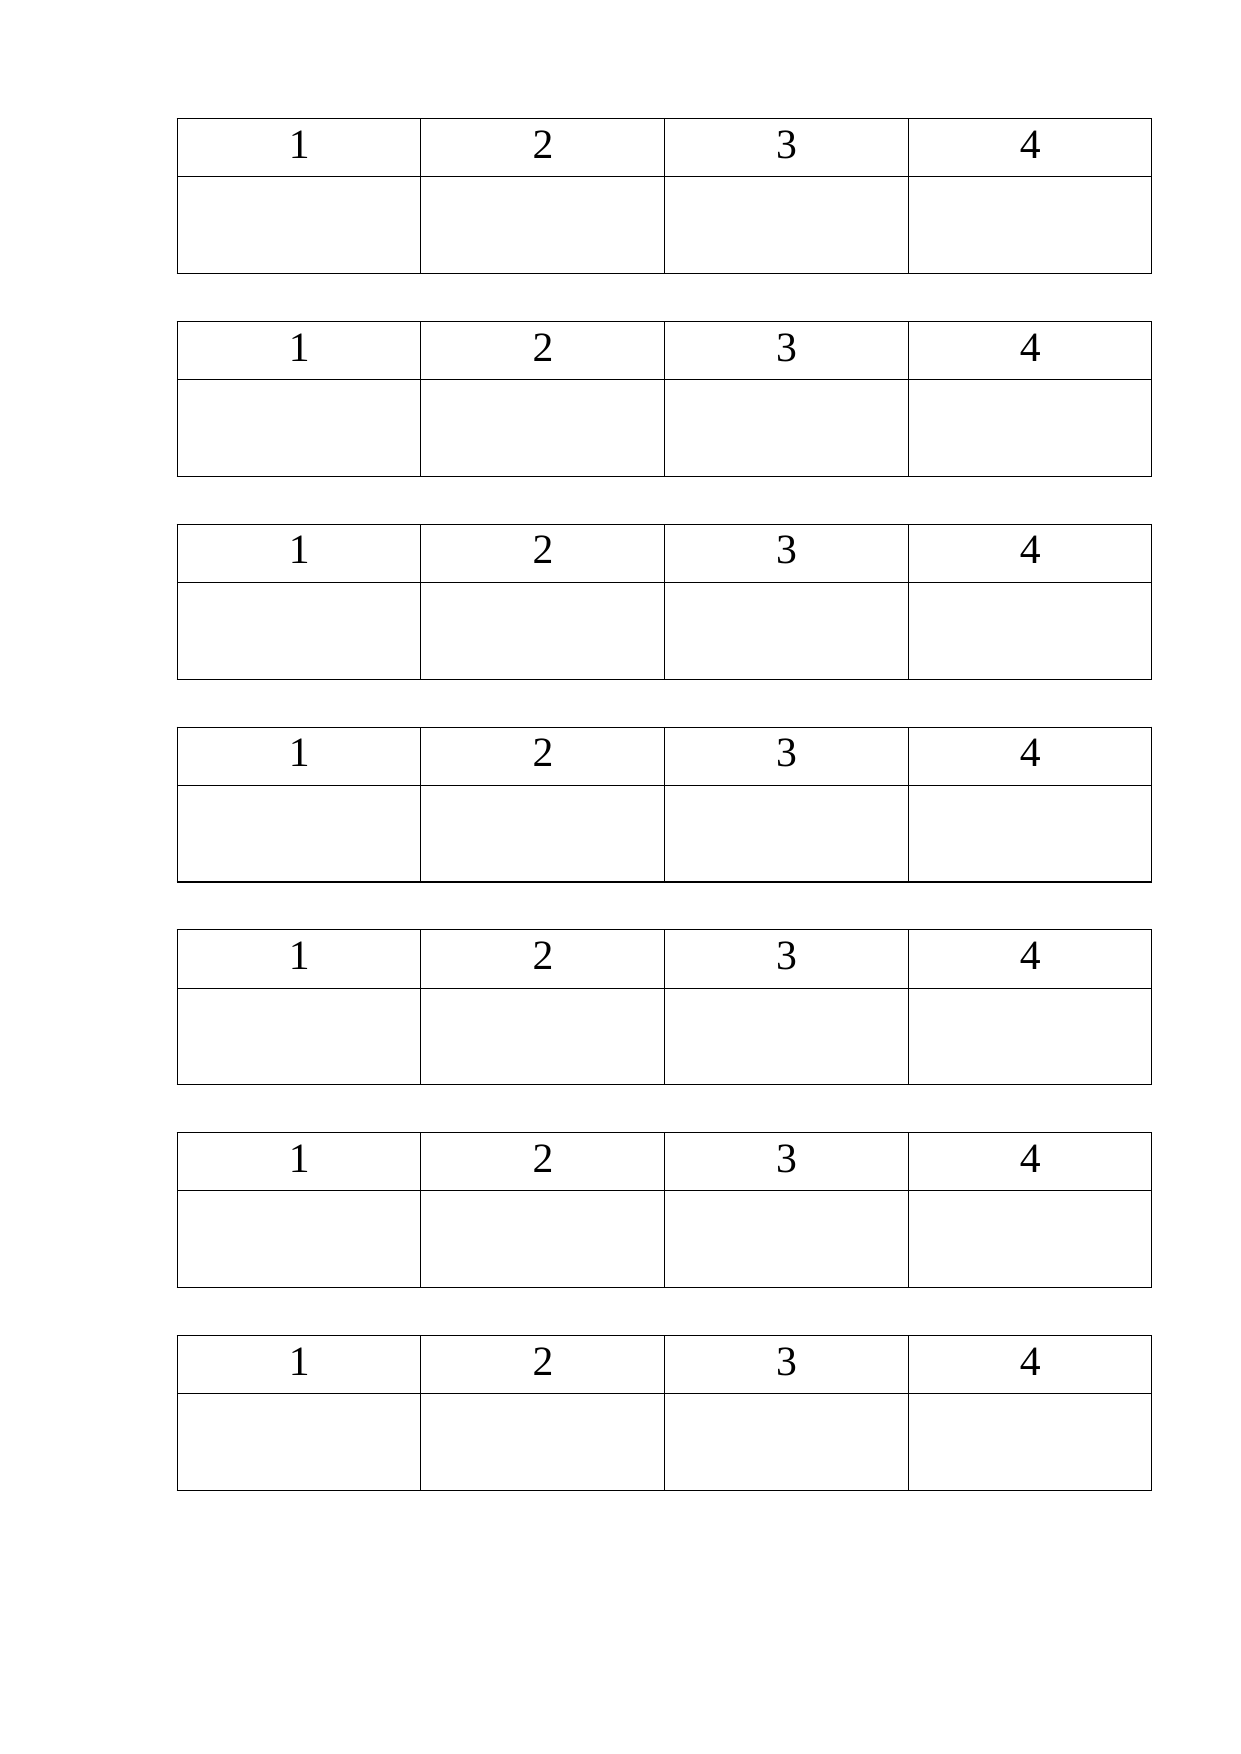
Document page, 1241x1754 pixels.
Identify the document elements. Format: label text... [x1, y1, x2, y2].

table_header 2 [421, 119, 664, 176]
table_cell [909, 1394, 1151, 1490]
table_header 3 [665, 525, 908, 582]
table_header 1 [178, 728, 420, 785]
table_header 3 [665, 930, 908, 987]
table_header 4 [909, 322, 1151, 379]
table_cell [178, 989, 420, 1084]
table_header 1 [178, 930, 420, 987]
table_cell [178, 177, 420, 273]
table_header 4 [909, 728, 1151, 785]
table_header 3 [665, 1133, 908, 1190]
table_header 2 [421, 525, 664, 582]
table_header 2 [421, 1336, 664, 1393]
table_header 1 [178, 1336, 420, 1393]
table_cell [909, 1191, 1151, 1287]
table_header 4 [909, 1133, 1151, 1190]
table_cell [909, 380, 1151, 476]
table_header 4 [909, 930, 1151, 987]
table_header 2 [421, 930, 664, 987]
table_cell [665, 380, 908, 476]
table_cell [665, 1191, 908, 1287]
table_header 4 [909, 525, 1151, 582]
table_cell [421, 1394, 664, 1490]
table_cell [421, 380, 664, 476]
table_cell [909, 177, 1151, 273]
table_cell [909, 583, 1151, 679]
table_header 4 [909, 1336, 1151, 1393]
table_header 1 [178, 119, 420, 176]
table_cell [178, 380, 420, 476]
table_cell [665, 177, 908, 273]
table_cell [178, 583, 420, 679]
table_cell [178, 786, 420, 881]
table_header 1 [178, 322, 420, 379]
table_cell [909, 786, 1151, 881]
table_cell [665, 583, 908, 679]
table_header 3 [665, 1336, 908, 1393]
table_header 3 [665, 322, 908, 379]
table_cell [665, 786, 908, 881]
table_header 1 [178, 525, 420, 582]
table_header 3 [665, 119, 908, 176]
table_cell [178, 1191, 420, 1287]
table_cell [421, 583, 664, 679]
table_header 1 [178, 1133, 420, 1190]
table_cell [421, 786, 664, 881]
table_cell [665, 989, 908, 1084]
table_cell [421, 177, 664, 273]
table_cell [178, 1394, 420, 1490]
table_cell [421, 989, 664, 1084]
table_cell [665, 1394, 908, 1490]
table_header 2 [421, 1133, 664, 1190]
table_cell [421, 1191, 664, 1287]
table_header 2 [421, 322, 664, 379]
table_header 4 [909, 119, 1151, 176]
table_header 2 [421, 728, 664, 785]
table_cell [909, 989, 1151, 1084]
table_header 3 [665, 728, 908, 785]
